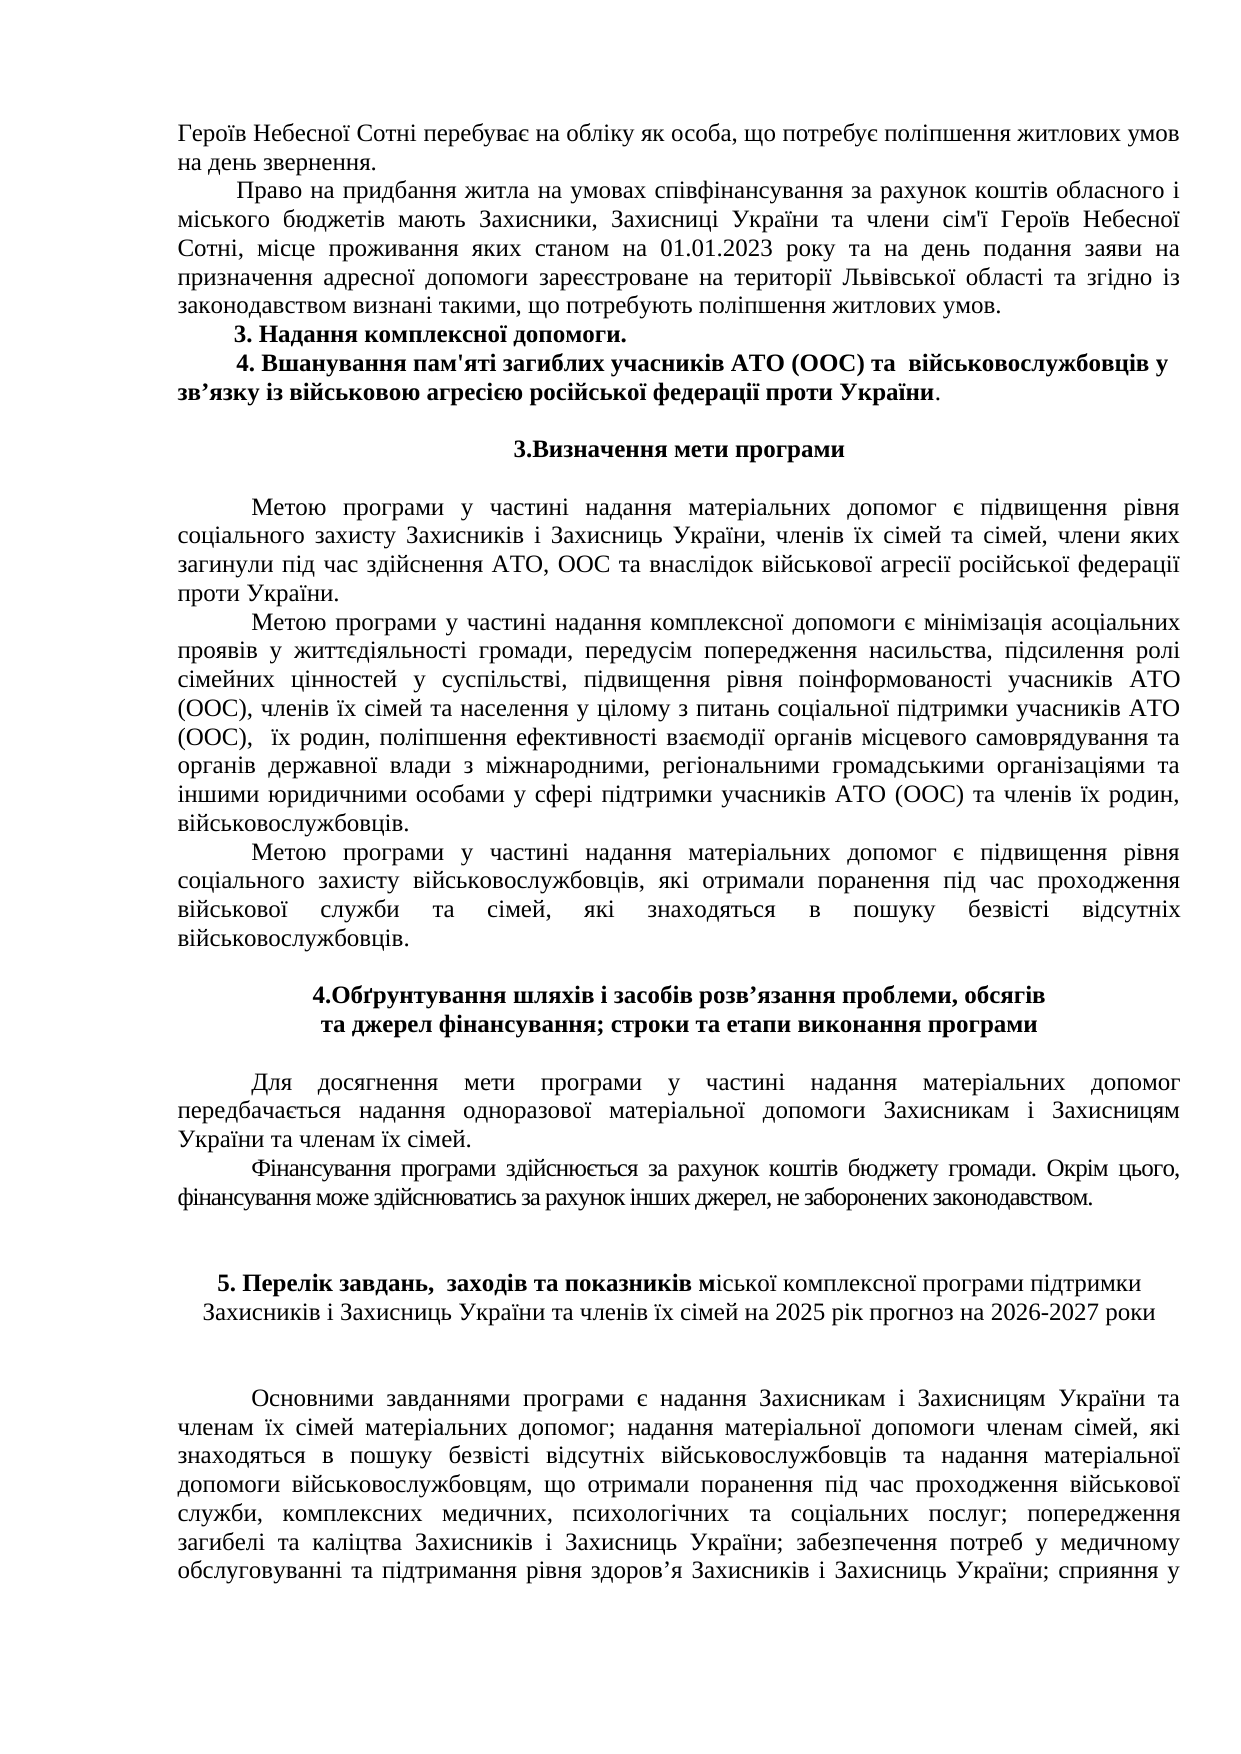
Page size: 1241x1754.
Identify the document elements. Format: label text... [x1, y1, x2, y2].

text 4.Обґрунтування шляхів і засобів розв’язання проблеми, обсягів [177, 981, 1181, 1009]
text 3. Надання комплексної допомоги. [177, 319, 1181, 348]
text 3.Визначення мети програми [177, 434, 1181, 463]
text Метою програми у частині надання матеріальних допомог є підвищення рівня соціального захисту Захисників і Захисниць України, членів їх сімей та сімей, члени яких загинули під час здійснення АТО, ООС та внаслідок військової агресії російської федерації проти України. [177, 492, 1181, 607]
text Фінансування програми здійснюється за рахунок коштів бюджету громади. Окрім цього, фінансування може здійснюватись за рахунок інших джерел, не заборонених законодавством. [177, 1153, 1181, 1211]
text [177, 1383, 1181, 1584]
text 5. Перелік завдань, заходів та показників міської комплексної програми підтримки Захисників і Захисниць України та членів їх сімей на 2025 рік прогноз на 2026-2027 роки [177, 1268, 1181, 1326]
text 4. Вшанування пам'яті загиблих учасників АТО (ООС) та військовослужбовців у зв’язку із військовою агресією російської федерації проти України. [177, 348, 1181, 406]
text Метою програми у частині надання матеріальних допомог є підвищення рівня соціального захисту військовослужбовців, які отримали поранення під час проходження військової служби та сімей, які знаходяться в пошуку безвісті відсутніх військовослужбовців. [177, 837, 1181, 952]
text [177, 118, 1181, 176]
text Метою програми у частині надання комплексної допомоги є мінімізація асоціальних проявів у життєдіяльності громади, передусім попередження насильства, підсилення ролі сімейних цінностей у суспільстві, підвищення рівня поінформованості учасників АТО (ООС), членів їх сімей та населення у цілому з питань соціальної підтримки учасників АТО (ООС), їх родин, поліпшення ефективності взаємодії органів місцевого самоврядування та органів державної влади з міжнародними, регіональними громадськими організаціями та іншими юридичними особами у сфері підтримки учасників АТО (ООС) та членів їх родин, військовослужбовців. [177, 607, 1181, 837]
text Право на придбання житла на умовах співфінансування за рахунок коштів обласного і міського бюджетів мають Захисники, Захисниці України та члени сім'ї Героїв Небесної Сотні, місце проживання яких станом на 01.01.2023 року та на день подання заяви на призначення адресної допомоги зареєстроване на території Львівської області та згідно із законодавством визнані такими, що потребують поліпшення житлових умов. [177, 176, 1181, 319]
text та джерел фінансування; строки та етапи виконання програми [177, 1009, 1181, 1038]
text Для досягнення мети програми у частині надання матеріальних допомог передбачається надання одноразової матеріальної допомоги Захисникам і Захисницям України та членам їх сімей. [177, 1067, 1181, 1153]
